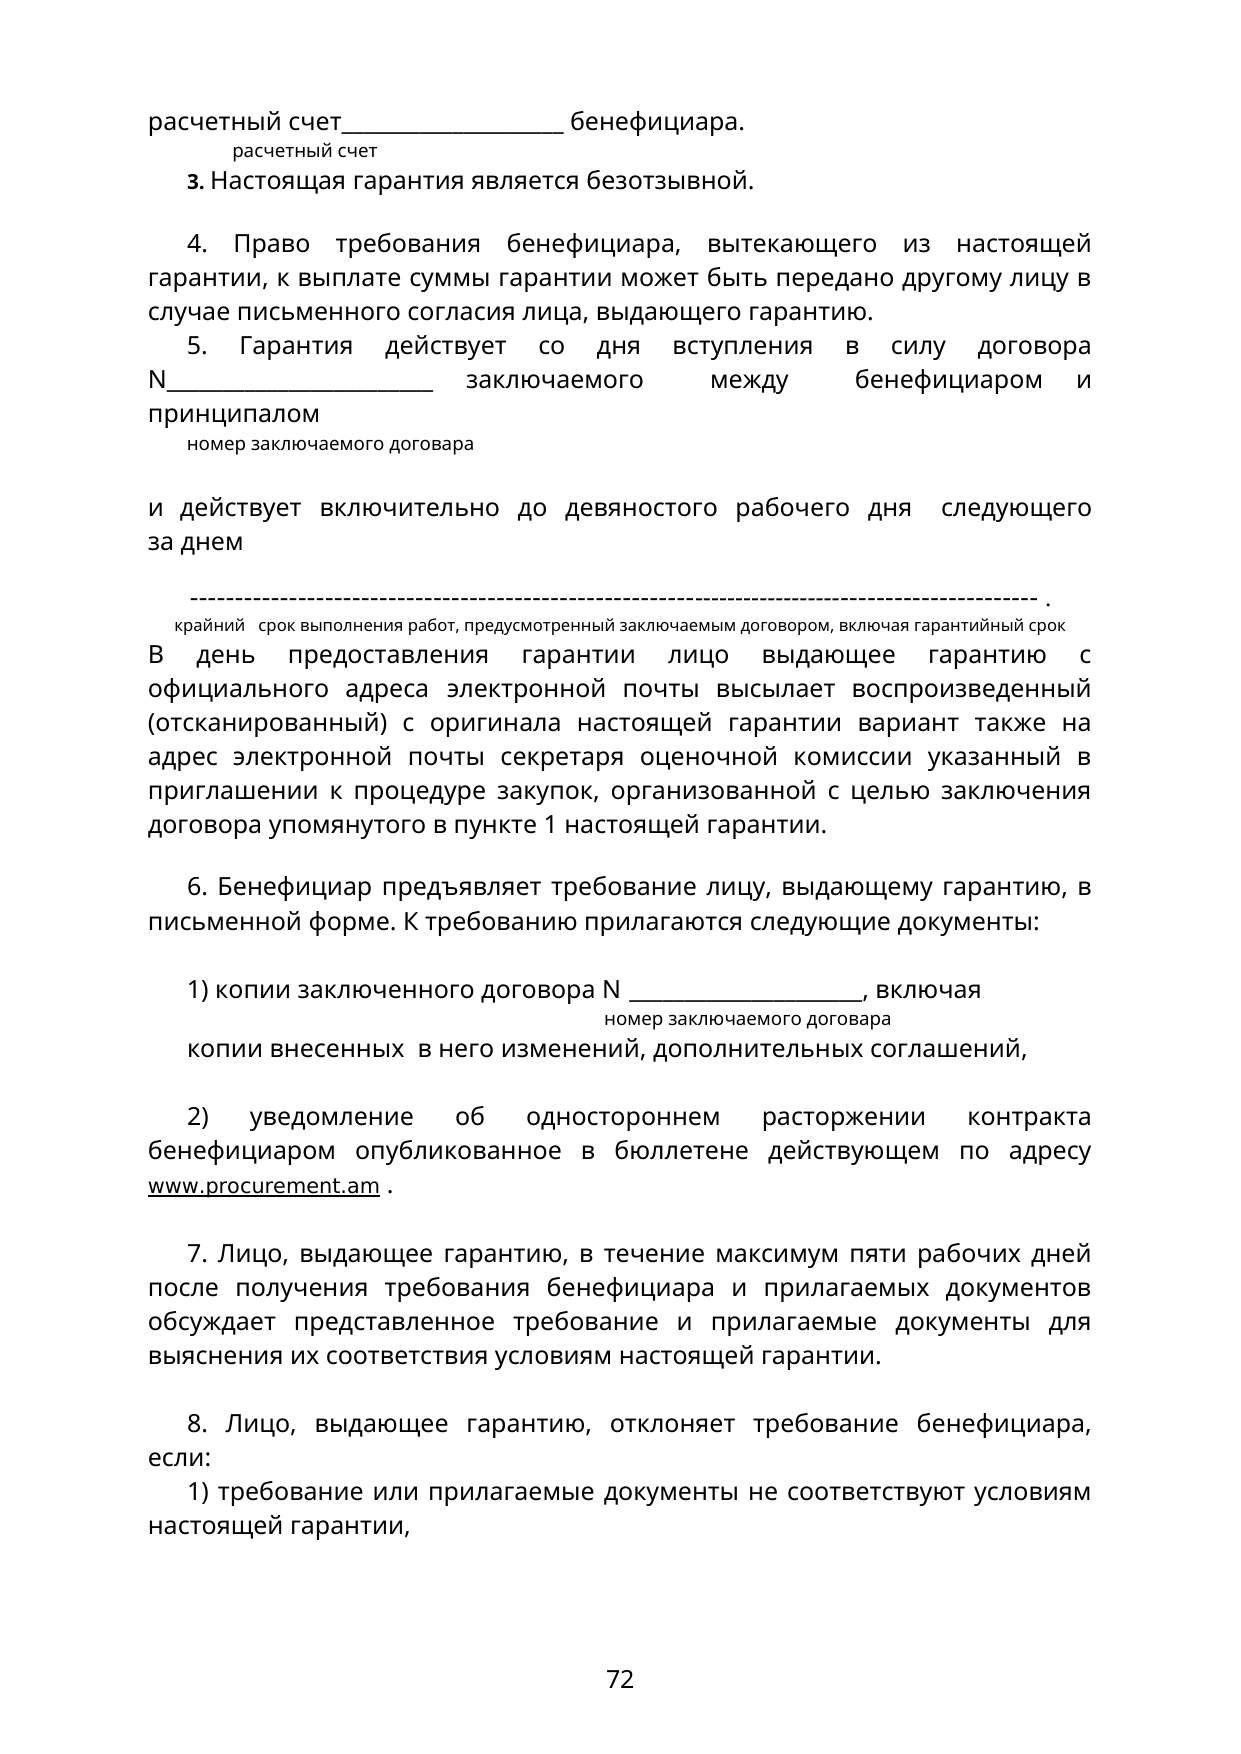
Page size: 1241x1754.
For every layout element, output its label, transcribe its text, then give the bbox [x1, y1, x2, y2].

text 1) требование или прилагаемые документы не соответствуют условиям настоящей гарантии, [148, 1474, 1092, 1542]
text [148, 103, 1092, 137]
text копии внесенных в него изменений, дополнительных соглашений, [148, 1031, 1092, 1065]
text расчетный счет [148, 137, 1092, 163]
text номер заключаемого договара [148, 1005, 1092, 1031]
text 3. Настоящая гарантия является безотзывной. [148, 163, 1092, 197]
text и действует включительно до девяностого рабочего дня следующего за днем [148, 489, 1092, 558]
text В день предоставления гарантии лицо выдающее гарантию с официального адреса электронной почты высылает воспроизведенный (отсканированный) с оригинала настоящей гарантии вариант также на адрес электронной почты секретаря оценочной комиссии указанный в приглашении к процедуре закупок, организованной с целью заключения договора упомянутого в пункте 1 настоящей гарантии. [148, 636, 1092, 841]
text ------------------------------------------------------------------------------------------------ . крайний срок выполнения работ, предусмотренный заключаемым договором, включая гарантийный срок [148, 579, 1092, 636]
text 2) уведомление об одностороннем расторжении контракта бенефициаром опубликованное в бюллетене действующем по адресу www.procurement.am . [148, 1099, 1092, 1201]
text 1) копии заключенного договора N _____________________, включая [148, 971, 1092, 1005]
text 5. Гарантия действует со дня вступления в силу договора N________________________ заключаемого между бенефициаром и принципалом [148, 328, 1092, 430]
text 8. Лицо, выдающее гарантию, отклоняет требование бенефициара, если: [148, 1406, 1092, 1474]
text 7. Лицо, выдающее гарантию, в течение максимум пяти рабочих дней после получения требования бенефициара и прилагаемых документов обсуждает представленное требование и прилагаемые документы для выяснения их соответствия условиям настоящей гарантии. [148, 1235, 1092, 1371]
text номер заключаемого договара [148, 430, 1092, 455]
text 4. Право требования бенефициара, вытекающего из настоящей гарантии, к выплате суммы гарантии может быть передано другому лицу в случае письменного согласия лица, выдающего гарантию. [148, 226, 1092, 328]
text 6. Бенефициар предъявляет требование лицу, выдающему гарантию, в письменной форме. К требованию прилагаются следующие документы: [148, 869, 1092, 937]
